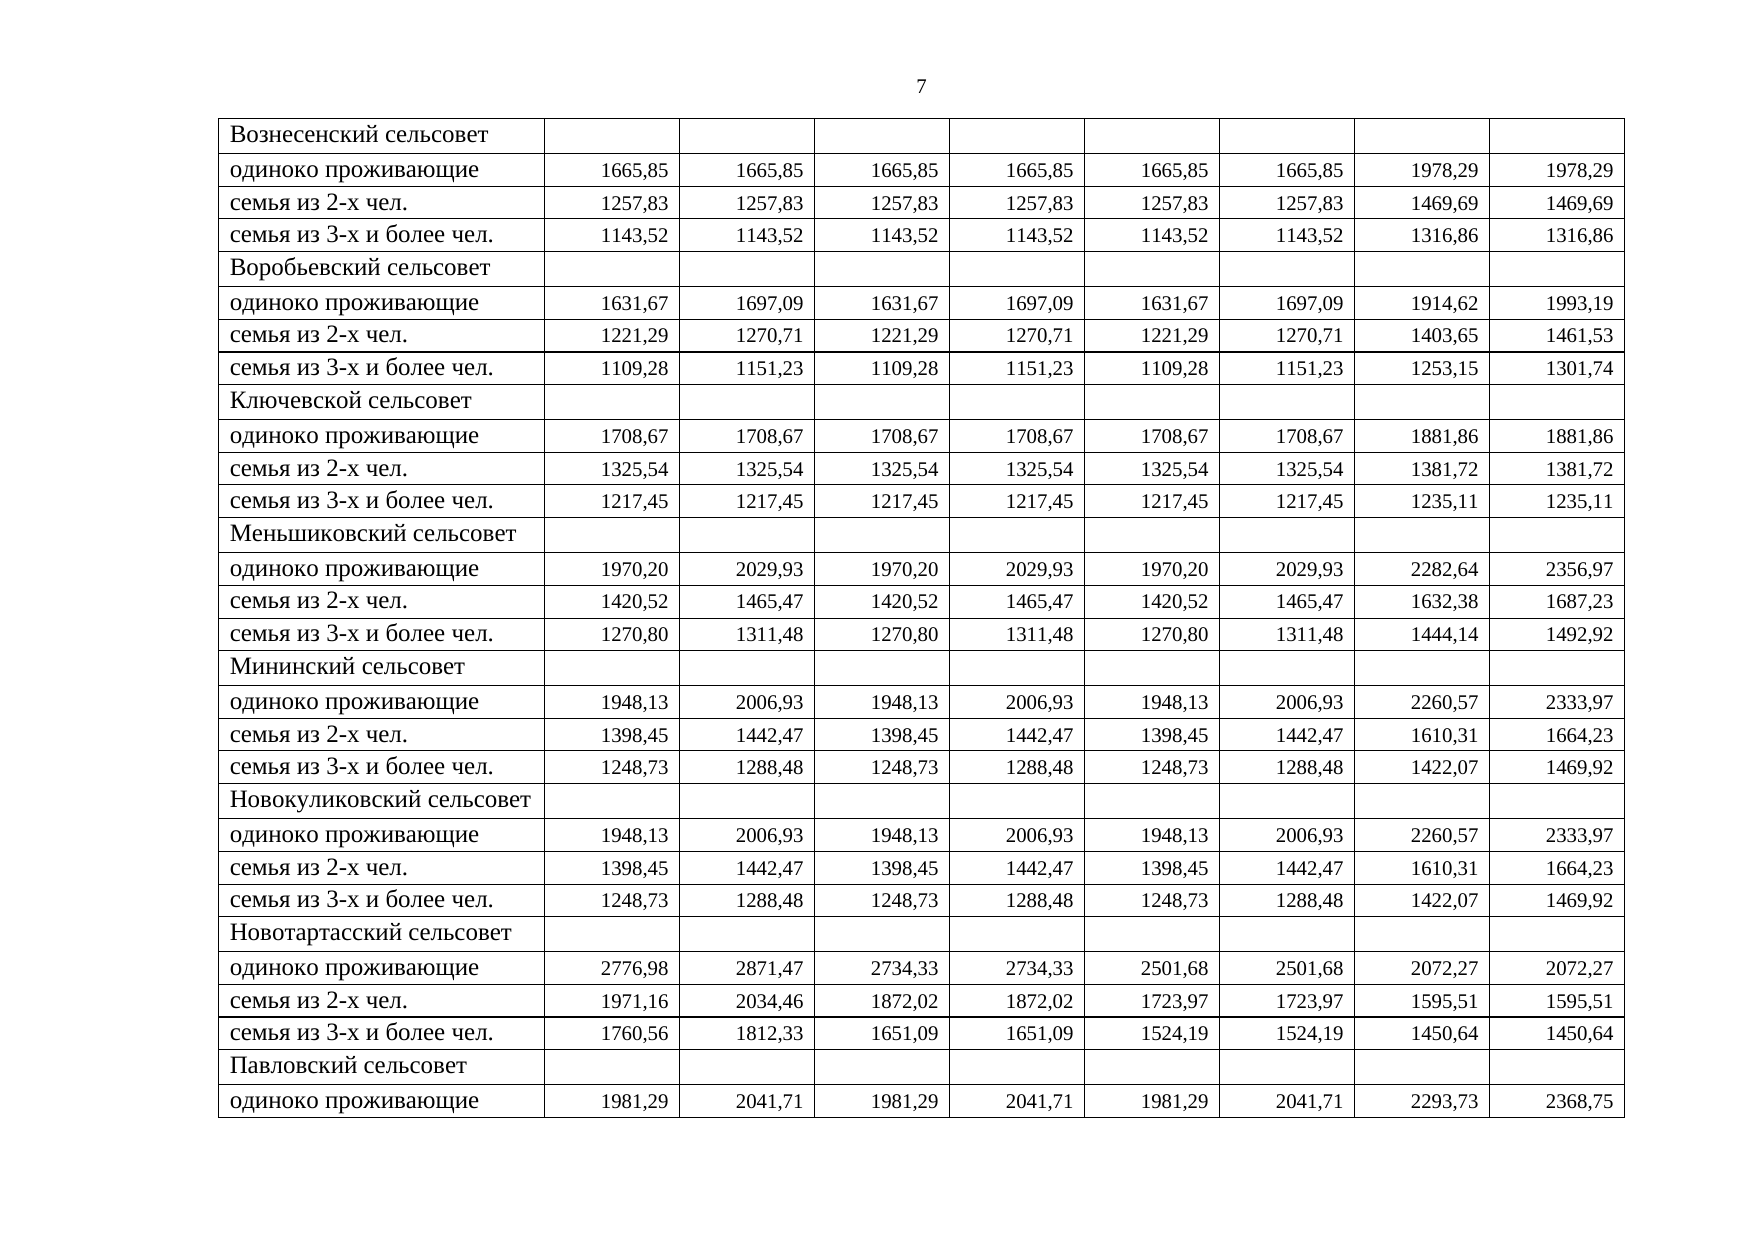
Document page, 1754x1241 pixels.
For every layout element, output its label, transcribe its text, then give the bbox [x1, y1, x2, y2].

table_cell 1444,14 [1355, 619, 1489, 650]
table_cell Вознесенский сельсовет [219, 119, 544, 153]
table_cell 1469,92 [1490, 885, 1624, 916]
table_cell 1469,92 [1490, 751, 1624, 783]
table_cell 1398,45 [815, 852, 949, 883]
table_cell [1355, 119, 1489, 153]
table_cell семья из 3-х и более чел. [219, 219, 544, 251]
table_cell 1687,23 [1490, 586, 1624, 617]
table_cell 2006,93 [1220, 686, 1354, 718]
table_cell семья из 3-х и более чел. [219, 485, 544, 517]
table_cell 1450,64 [1490, 1018, 1624, 1049]
table_cell 1270,71 [950, 320, 1084, 351]
table_cell 1665,85 [1085, 154, 1219, 186]
table_cell [1355, 518, 1489, 552]
table_cell 1631,67 [815, 287, 949, 318]
table_cell [1355, 784, 1489, 818]
table_cell 1524,19 [1220, 1018, 1354, 1049]
table_cell семья из 3-х и более чел. [219, 885, 544, 916]
table_cell 2356,97 [1490, 553, 1624, 584]
table_cell 1248,73 [1085, 885, 1219, 916]
table_cell 1311,48 [680, 619, 814, 650]
table_cell [1220, 917, 1354, 951]
table_cell 1257,83 [545, 187, 679, 218]
table_cell [1220, 784, 1354, 818]
table_cell [680, 917, 814, 951]
table_cell 2776,98 [545, 952, 679, 984]
table_cell 1665,85 [1220, 154, 1354, 186]
table_cell [1355, 651, 1489, 685]
table_cell 2734,33 [950, 952, 1084, 984]
table_cell 1872,02 [950, 985, 1084, 1016]
table_cell 2034,46 [680, 985, 814, 1016]
table_cell 2006,93 [1220, 819, 1354, 851]
table_cell [1085, 119, 1219, 153]
table_cell 1697,09 [950, 287, 1084, 318]
table_cell семья из 2-х чел. [219, 852, 544, 883]
table_cell семья из 3-х и более чел. [219, 1018, 544, 1049]
table_cell [1220, 651, 1354, 685]
table_cell 1311,48 [1220, 619, 1354, 650]
table_cell [950, 385, 1084, 419]
table_cell одиноко проживающие [219, 1085, 544, 1117]
table_cell [950, 119, 1084, 153]
table_cell 1325,54 [815, 453, 949, 484]
table_cell 1151,23 [950, 353, 1084, 384]
table_cell семья из 2-х чел. [219, 320, 544, 351]
table_cell 1450,64 [1355, 1018, 1489, 1049]
table_cell семья из 2-х чел. [219, 719, 544, 750]
table_cell 1235,11 [1355, 485, 1489, 517]
table_cell 1257,83 [950, 187, 1084, 218]
table_cell [950, 651, 1084, 685]
table_cell 1948,13 [1085, 686, 1219, 718]
table_cell [545, 119, 679, 153]
table_cell 1664,23 [1490, 719, 1624, 750]
table_cell 2293,73 [1355, 1085, 1489, 1117]
table_cell [1220, 252, 1354, 286]
table_cell 2260,57 [1355, 686, 1489, 718]
table_cell [680, 518, 814, 552]
table_cell [815, 385, 949, 419]
table_cell 1217,45 [1085, 485, 1219, 517]
table_cell 1270,80 [815, 619, 949, 650]
table_cell Новотартасский сельсовет [219, 917, 544, 951]
table_cell 1665,85 [950, 154, 1084, 186]
table_cell одиноко проживающие [219, 420, 544, 452]
table_cell [1085, 1050, 1219, 1084]
table_cell [815, 651, 949, 685]
table_cell одиноко проживающие [219, 952, 544, 984]
table_cell 2072,27 [1490, 952, 1624, 984]
table_cell 1723,97 [1085, 985, 1219, 1016]
table_cell 2072,27 [1355, 952, 1489, 984]
table_cell [1490, 651, 1624, 685]
table_cell 1143,52 [1085, 219, 1219, 251]
table_cell 1143,52 [950, 219, 1084, 251]
table_cell 1665,85 [545, 154, 679, 186]
table_cell 1420,52 [1085, 586, 1219, 617]
table_cell одиноко проживающие [219, 154, 544, 186]
table_cell 1981,29 [1085, 1085, 1219, 1117]
table_cell 1422,07 [1355, 751, 1489, 783]
table_cell 1469,69 [1355, 187, 1489, 218]
table_cell 1465,47 [680, 586, 814, 617]
table_cell 1151,23 [680, 353, 814, 384]
table_cell 1288,48 [680, 885, 814, 916]
table_cell 1492,92 [1490, 619, 1624, 650]
table_cell 1442,47 [680, 852, 814, 883]
table_cell 1948,13 [815, 819, 949, 851]
table_cell 1631,67 [1085, 287, 1219, 318]
table_cell [1490, 385, 1624, 419]
table_cell 1697,09 [680, 287, 814, 318]
table_cell [815, 1050, 949, 1084]
table_cell Павловский сельсовет [219, 1050, 544, 1084]
table_cell [815, 917, 949, 951]
table_cell 1217,45 [680, 485, 814, 517]
table_cell 1143,52 [1220, 219, 1354, 251]
table_cell 2041,71 [1220, 1085, 1354, 1117]
table_cell 1665,85 [680, 154, 814, 186]
table_cell 1651,09 [815, 1018, 949, 1049]
table_cell 1651,09 [950, 1018, 1084, 1049]
table_cell 1610,31 [1355, 719, 1489, 750]
table_cell 2006,93 [950, 819, 1084, 851]
table_cell 1971,16 [545, 985, 679, 1016]
table_cell 2368,75 [1490, 1085, 1624, 1117]
table_cell [1220, 518, 1354, 552]
table_cell [1355, 252, 1489, 286]
table_cell 1221,29 [815, 320, 949, 351]
table_cell 1151,23 [1220, 353, 1354, 384]
table_cell 1143,52 [545, 219, 679, 251]
table_cell [1085, 252, 1219, 286]
table_cell 1948,13 [545, 686, 679, 718]
table_cell семья из 2-х чел. [219, 187, 544, 218]
table_cell [545, 651, 679, 685]
table_cell 1708,67 [1220, 420, 1354, 452]
table_cell [950, 252, 1084, 286]
table_cell одиноко проживающие [219, 553, 544, 584]
table_cell 1257,83 [1220, 187, 1354, 218]
table_cell 1143,52 [815, 219, 949, 251]
table_cell [1085, 917, 1219, 951]
table_cell 1420,52 [815, 586, 949, 617]
table_cell 1288,48 [680, 751, 814, 783]
table_cell [1490, 784, 1624, 818]
table_cell [1490, 119, 1624, 153]
table_cell [815, 784, 949, 818]
table_cell 2501,68 [1220, 952, 1354, 984]
table_cell 1981,29 [545, 1085, 679, 1117]
table_cell 1381,72 [1490, 453, 1624, 484]
table_cell 1381,72 [1355, 453, 1489, 484]
table_cell [545, 385, 679, 419]
table_cell 1248,73 [545, 751, 679, 783]
table_cell 1914,62 [1355, 287, 1489, 318]
table_cell 1948,13 [815, 686, 949, 718]
table_cell 1465,47 [1220, 586, 1354, 617]
table_cell 1109,28 [815, 353, 949, 384]
table_cell [1220, 119, 1354, 153]
table_cell 2282,64 [1355, 553, 1489, 584]
table_cell 1664,23 [1490, 852, 1624, 883]
table_cell 1881,86 [1355, 420, 1489, 452]
table_cell 1420,52 [545, 586, 679, 617]
table_cell [950, 518, 1084, 552]
table_cell 1217,45 [545, 485, 679, 517]
table_cell 1978,29 [1490, 154, 1624, 186]
table_cell 2333,97 [1490, 686, 1624, 718]
table_cell 1398,45 [545, 852, 679, 883]
table_cell семья из 2-х чел. [219, 985, 544, 1016]
table_cell 1398,45 [1085, 852, 1219, 883]
table_cell [545, 252, 679, 286]
table_cell [815, 252, 949, 286]
table_cell 1970,20 [815, 553, 949, 584]
table_cell 1109,28 [545, 353, 679, 384]
table_cell 1311,48 [950, 619, 1084, 650]
table_cell 1217,45 [815, 485, 949, 517]
table_cell [680, 252, 814, 286]
table_cell [680, 1050, 814, 1084]
table_cell [1220, 385, 1354, 419]
table_cell [815, 119, 949, 153]
table_cell 1970,20 [545, 553, 679, 584]
table_cell семья из 3-х и более чел. [219, 751, 544, 783]
table_cell Ключевской сельсовет [219, 385, 544, 419]
table_cell [1355, 385, 1489, 419]
table_cell [1085, 784, 1219, 818]
table_cell 1708,67 [680, 420, 814, 452]
table_cell 1316,86 [1355, 219, 1489, 251]
table_cell 1469,69 [1490, 187, 1624, 218]
table_cell 1248,73 [1085, 751, 1219, 783]
table_cell 2006,93 [680, 819, 814, 851]
table_cell 2006,93 [950, 686, 1084, 718]
table_cell Меньшиковский сельсовет [219, 518, 544, 552]
table_cell семья из 3-х и более чел. [219, 353, 544, 384]
table_cell 1631,67 [545, 287, 679, 318]
table_cell 1325,54 [680, 453, 814, 484]
table_cell 1697,09 [1220, 287, 1354, 318]
table_cell 1723,97 [1220, 985, 1354, 1016]
table_cell 2734,33 [815, 952, 949, 984]
table_cell [950, 784, 1084, 818]
table_cell семья из 3-х и более чел. [219, 619, 544, 650]
table_cell 1398,45 [815, 719, 949, 750]
table_cell 1978,29 [1355, 154, 1489, 186]
table_cell 1301,74 [1490, 353, 1624, 384]
table_cell одиноко проживающие [219, 686, 544, 718]
table_cell [545, 784, 679, 818]
table_cell 1270,80 [545, 619, 679, 650]
table_cell [545, 1050, 679, 1084]
table_cell 1257,83 [815, 187, 949, 218]
table_cell 1143,52 [680, 219, 814, 251]
table_cell 1993,19 [1490, 287, 1624, 318]
table_cell 1403,65 [1355, 320, 1489, 351]
table_cell 1221,29 [545, 320, 679, 351]
table_cell 1248,73 [815, 885, 949, 916]
table_cell 1632,38 [1355, 586, 1489, 617]
table_cell 1442,47 [950, 719, 1084, 750]
table_cell 1461,53 [1490, 320, 1624, 351]
table_cell 1217,45 [1220, 485, 1354, 517]
table_cell 2029,93 [1220, 553, 1354, 584]
table_cell [1355, 1050, 1489, 1084]
table_cell 1257,83 [1085, 187, 1219, 218]
table_cell 1812,33 [680, 1018, 814, 1049]
table_cell 1325,54 [545, 453, 679, 484]
table_cell 1288,48 [950, 885, 1084, 916]
table_cell 1665,85 [815, 154, 949, 186]
table_cell 1257,83 [680, 187, 814, 218]
table_cell 2871,47 [680, 952, 814, 984]
table_cell 2501,68 [1085, 952, 1219, 984]
table_cell 1881,86 [1490, 420, 1624, 452]
table_cell Новокуликовский сельсовет [219, 784, 544, 818]
table_cell [545, 917, 679, 951]
table_cell [680, 651, 814, 685]
table_cell 2029,93 [950, 553, 1084, 584]
table_cell 1948,13 [545, 819, 679, 851]
table_cell 1708,67 [950, 420, 1084, 452]
table_cell семья из 2-х чел. [219, 453, 544, 484]
table_cell семья из 2-х чел. [219, 586, 544, 617]
table_cell 1235,11 [1490, 485, 1624, 517]
table_cell [1085, 518, 1219, 552]
table_cell 1221,29 [1085, 320, 1219, 351]
table_cell [1490, 518, 1624, 552]
table_cell 1316,86 [1490, 219, 1624, 251]
table_cell одиноко проживающие [219, 287, 544, 318]
table_cell [680, 119, 814, 153]
table_cell 1595,51 [1490, 985, 1624, 1016]
table_cell 1708,67 [545, 420, 679, 452]
table_cell 1288,48 [1220, 751, 1354, 783]
table_cell 1610,31 [1355, 852, 1489, 883]
table_cell 1288,48 [950, 751, 1084, 783]
table_cell 1442,47 [950, 852, 1084, 883]
table_cell 1981,29 [815, 1085, 949, 1117]
table_cell [815, 518, 949, 552]
table_cell [1220, 1050, 1354, 1084]
table_cell 1398,45 [545, 719, 679, 750]
table_cell 1270,71 [680, 320, 814, 351]
table_cell [1355, 917, 1489, 951]
table_cell 1325,54 [1085, 453, 1219, 484]
table_cell 2041,71 [950, 1085, 1084, 1117]
table_cell 1708,67 [815, 420, 949, 452]
table_cell 1253,15 [1355, 353, 1489, 384]
table_cell 2006,93 [680, 686, 814, 718]
table_cell 1270,71 [1220, 320, 1354, 351]
table_cell 1325,54 [1220, 453, 1354, 484]
table_cell Мининский сельсовет [219, 651, 544, 685]
table_cell 1270,80 [1085, 619, 1219, 650]
table_cell 2041,71 [680, 1085, 814, 1117]
table_cell Воробьевский сельсовет [219, 252, 544, 286]
table_cell 1524,19 [1085, 1018, 1219, 1049]
table_cell 1248,73 [815, 751, 949, 783]
table_cell 1442,47 [1220, 852, 1354, 883]
table_cell 1872,02 [815, 985, 949, 1016]
table_cell [680, 784, 814, 818]
table_cell [680, 385, 814, 419]
table_cell 1465,47 [950, 586, 1084, 617]
table_cell [950, 1050, 1084, 1084]
table_cell 1442,47 [680, 719, 814, 750]
table_cell [545, 518, 679, 552]
table_cell 1248,73 [545, 885, 679, 916]
table_cell одиноко проживающие [219, 819, 544, 851]
table_cell 1708,67 [1085, 420, 1219, 452]
table_cell [1085, 651, 1219, 685]
table_cell 1325,54 [950, 453, 1084, 484]
table_cell [1490, 1050, 1624, 1084]
table_cell 1398,45 [1085, 719, 1219, 750]
table_cell 2333,97 [1490, 819, 1624, 851]
table_cell 1970,20 [1085, 553, 1219, 584]
table_cell 1595,51 [1355, 985, 1489, 1016]
table_cell 1288,48 [1220, 885, 1354, 916]
table_cell 1217,45 [950, 485, 1084, 517]
table_cell 1422,07 [1355, 885, 1489, 916]
table_cell 2029,93 [680, 553, 814, 584]
table_cell 1948,13 [1085, 819, 1219, 851]
table_cell [950, 917, 1084, 951]
table_cell [1490, 917, 1624, 951]
table_cell 1760,56 [545, 1018, 679, 1049]
table_cell 1442,47 [1220, 719, 1354, 750]
table_cell 1109,28 [1085, 353, 1219, 384]
table_cell [1085, 385, 1219, 419]
table_cell 2260,57 [1355, 819, 1489, 851]
table_cell [1490, 252, 1624, 286]
